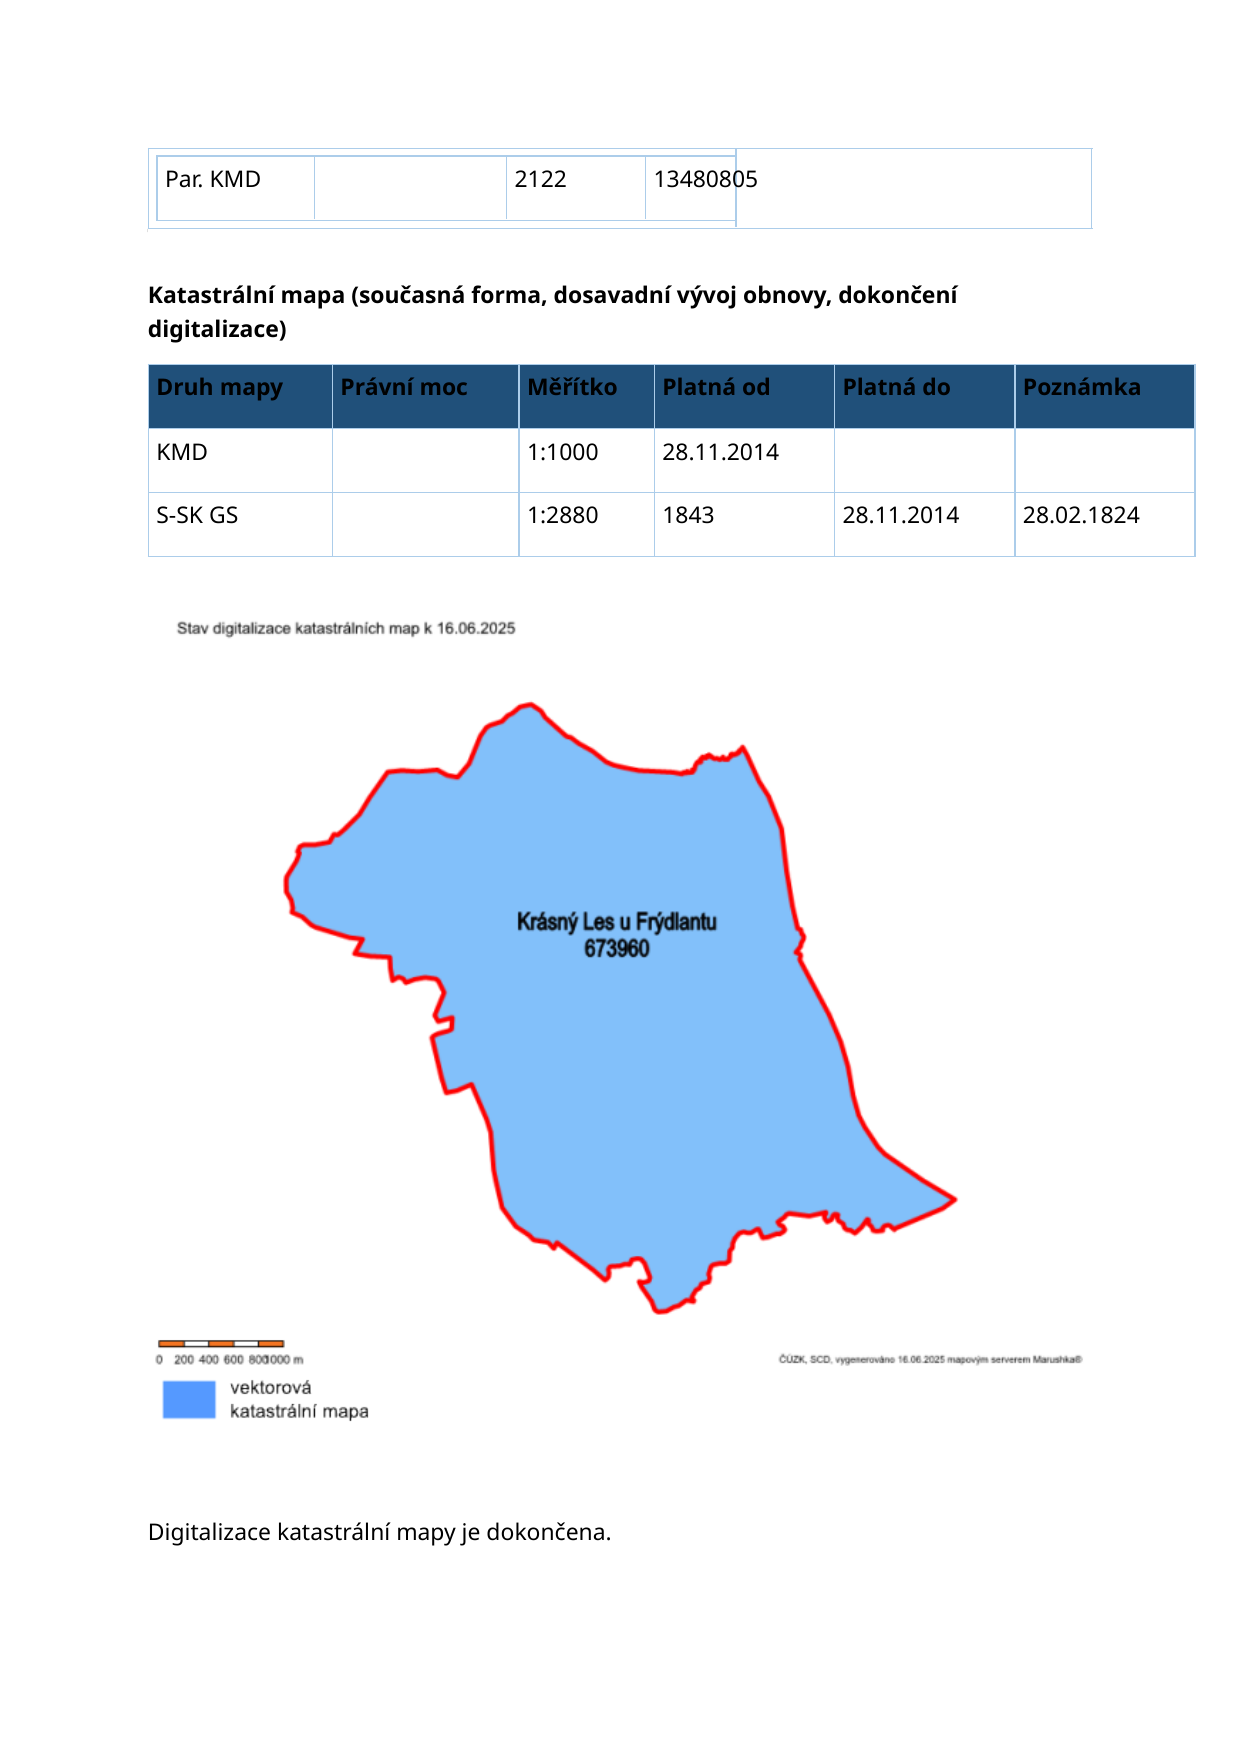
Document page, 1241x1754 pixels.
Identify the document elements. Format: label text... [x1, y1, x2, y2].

table_header Právní moc [333, 365, 518, 428]
table_cell KMD [149, 429, 332, 492]
table_header Poznámka [1016, 365, 1194, 428]
text Digitalizace katastrální mapy je dokončena. [148, 1482, 1093, 1547]
table_header Druh mapy [149, 365, 332, 428]
table_header Měřítko [520, 365, 654, 428]
table_cell [1016, 429, 1194, 492]
table_cell S-SK GS [149, 493, 332, 556]
table_header Platná do [835, 365, 1014, 428]
table_cell [835, 429, 1014, 492]
table_cell 1843 [655, 493, 834, 556]
table_cell 1:1000 [520, 429, 654, 492]
picture [147, 607, 1093, 1376]
picture [159, 1377, 369, 1423]
table_header Platná od [655, 365, 834, 428]
table_cell [333, 429, 518, 492]
table_cell 28.11.2014 [835, 493, 1014, 556]
table_cell [333, 493, 518, 556]
text Katastrální mapa (současná forma, dosavadní vývoj obnovy, dokončení digitalizace) [148, 279, 1093, 344]
table_cell 28.11.2014 [655, 429, 834, 492]
table_cell 1:2880 [520, 493, 654, 556]
table_cell 28.02.1824 [1016, 493, 1194, 556]
table_cell [737, 149, 1091, 227]
table_cell [149, 149, 735, 227]
